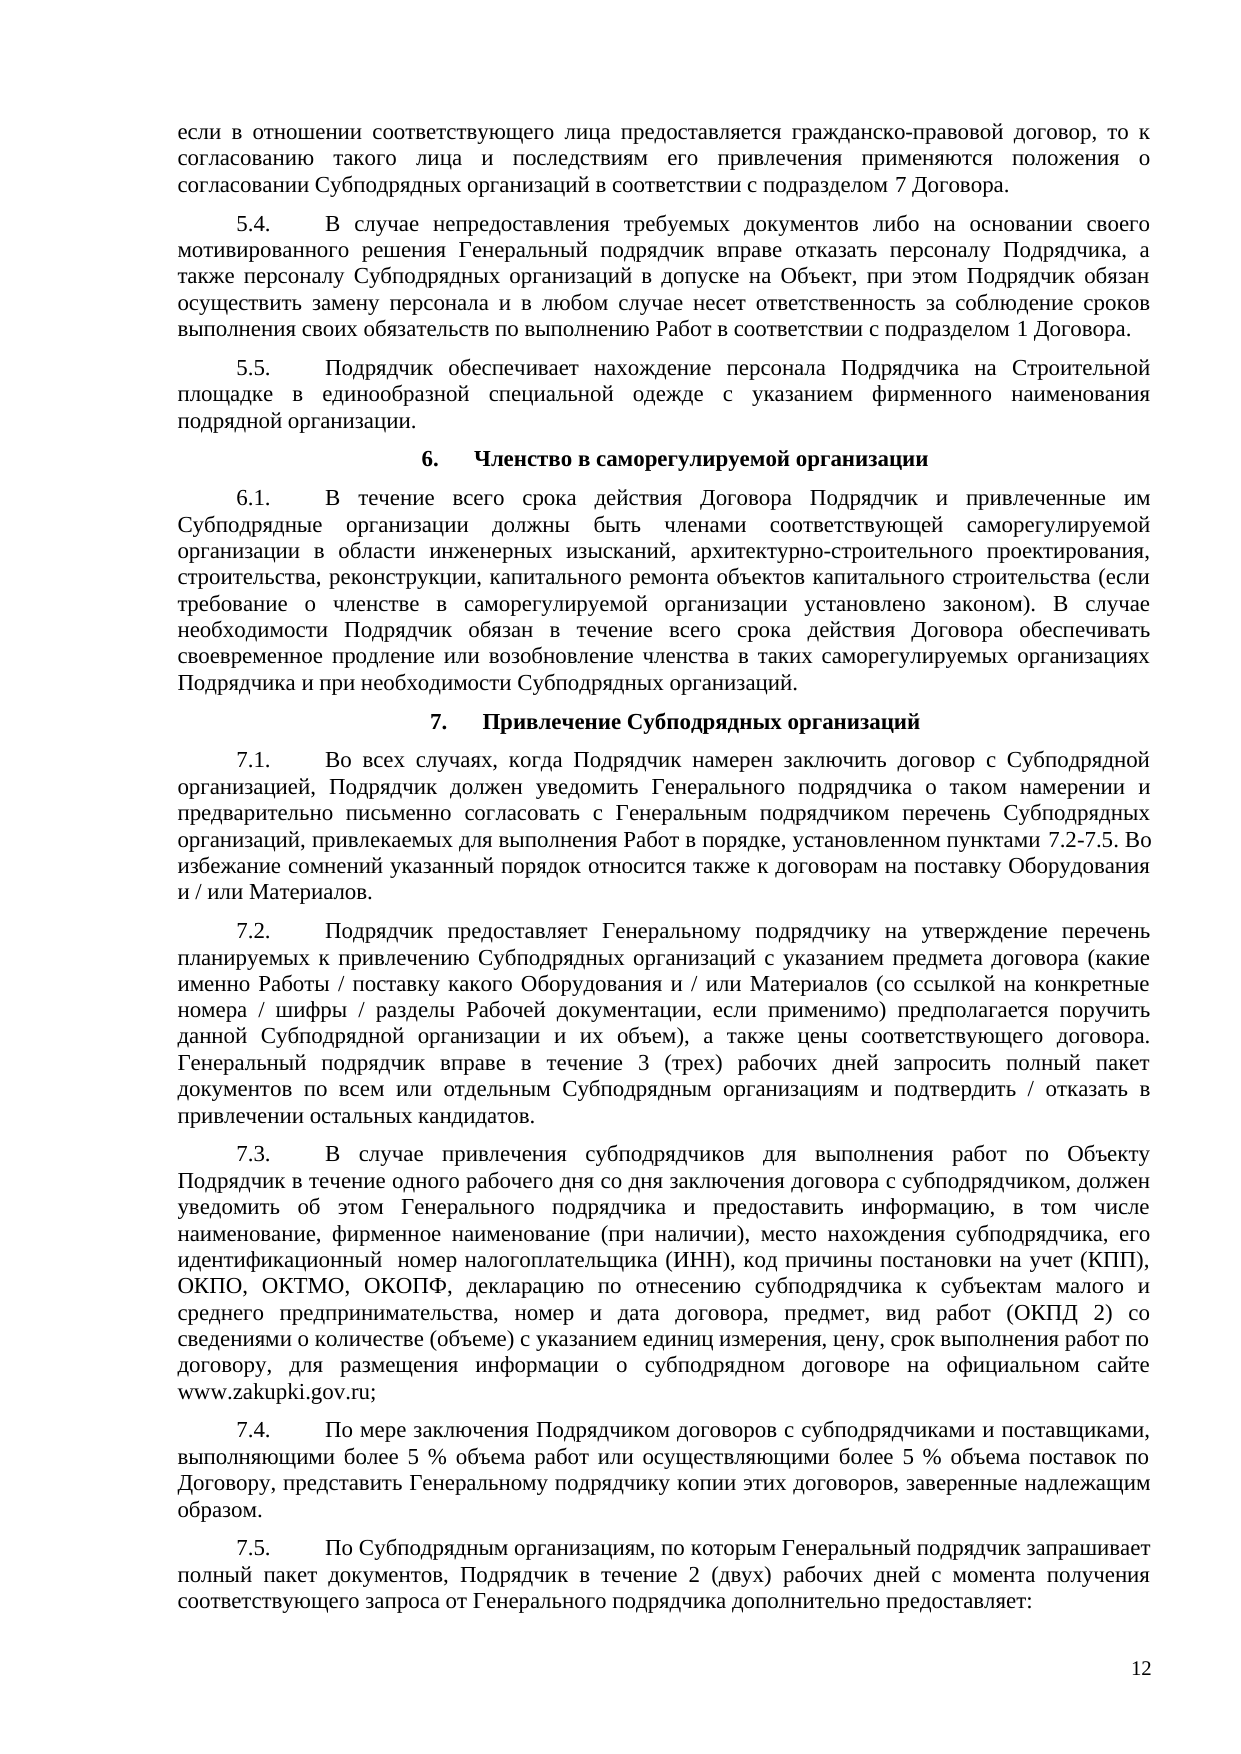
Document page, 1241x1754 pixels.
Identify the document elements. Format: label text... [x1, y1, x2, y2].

text Подрядчик предоставляет Генеральному подрядчику на утверждение перечень планируемых к привлечению Субподрядных организаций с указанием предмета договора (какие именно Работы / поставку какого Оборудования и / или Материалов (со ссылкой на конкретные номера / шифры / разделы Рабочей документации, если применимо) предполагается поручить данной Субподрядной организации и их объем), а также цены соответствующего договора. Генеральный подрядчик вправе в течение 3 (трех) рабочих дней запросить полный пакет документов по всем или отдельным Субподрядным организациям и подтвердить / отказать в привлечении остальных кандидатов. [177, 917, 1152, 1128]
text Подрядчик обеспечивает нахождение персонала Подрядчика на Строительной площадке в единообразной специальной одежде с указанием фирменного наименования подрядной организации. [177, 354, 1152, 433]
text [177, 118, 1152, 197]
text По Субподрядным организациям, по которым Генеральный подрядчик запрашивает полный пакет документов, Подрядчик в течение 2 (двух) рабочих дней с момента получения соответствующего запроса от Генерального подрядчика дополнительно предоставляет: [177, 1534, 1152, 1613]
text В течение всего срока действия Договора Подрядчик и привлеченные им Субподрядные организации должны быть членами соответствующей саморегулируемой организации в области инженерных изысканий, архитектурно-строительного проектирования, строительства, реконструкции, капитального ремонта объектов капитального строительства (если требование о членстве в саморегулируемой организации установлено законом). В случае необходимости Подрядчик обязан в течение всего срока действия Договора обеспечивать своевременное продление или возобновление членства в таких саморегулируемых организациях Подрядчика и при необходимости Субподрядных организаций. [177, 484, 1152, 695]
text Во всех случаях, когда Подрядчик намерен заключить договор с Субподрядной организацией, Подрядчик должен уведомить Генерального подрядчика о таком намерении и предварительно письменно согласовать с Генеральным подрядчиком перечень Субподрядных организаций, привлекаемых для выполнения Работ в порядке, установленном пунктами 12.2-12.5. Во избежание сомнений указанный порядок относится также к договорам на поставку Оборудования и / или Материалов. [177, 747, 1152, 905]
text Привлечение Субподрядных организаций [177, 708, 1152, 734]
text В случае привлечения субподрядчиков для выполнения работ по Объекту Подрядчик в течение одного рабочего дня со дня заключения договора с субподрядчиком, должен уведомить об этом Генерального подрядчика и предоставить информацию, в том числе наименование, фирменное наименование (при наличии), место нахождения субподрядчика, его идентификационный номер налогоплательщика (ИНН), код причины постановки на учет (КПП), ОКПО, ОКТМО, ОКОПФ, декларацию по отнесению субподрядчика к субъектам малого и среднего предпринимательства, номер и дата договора, предмет, вид работ (ОКПД 2) со сведениями о количестве (объеме) с указанием единиц измерения, цену, срок выполнения работ по договору, для размещения информации о субподрядном договоре на официальном сайте www.zakupki.gov.ru; [177, 1141, 1152, 1404]
text Членство в саморегулируемой организации [177, 446, 1152, 472]
text В случае непредоставления требуемых документов либо на основании своего мотивированного решения Генеральный подрядчик вправе отказать персоналу Подрядчика, а также персоналу Субподрядных организаций в допуске на Объект, при этом Подрядчик обязан осуществить замену персонала и в любом случае несет ответственность за соблюдение сроков выполнения своих обязательств по выполнению Работ в соответствии с подразделом 27 Договора. [177, 210, 1152, 341]
text По мере заключения Подрядчиком договоров с субподрядчиками и поставщиками, выполняющими более 5 % объема работ или осуществляющими более 5 % объема поставок по Договору, представить Генеральному подрядчику копии этих договоров, заверенные надлежащим образом. [177, 1417, 1152, 1522]
